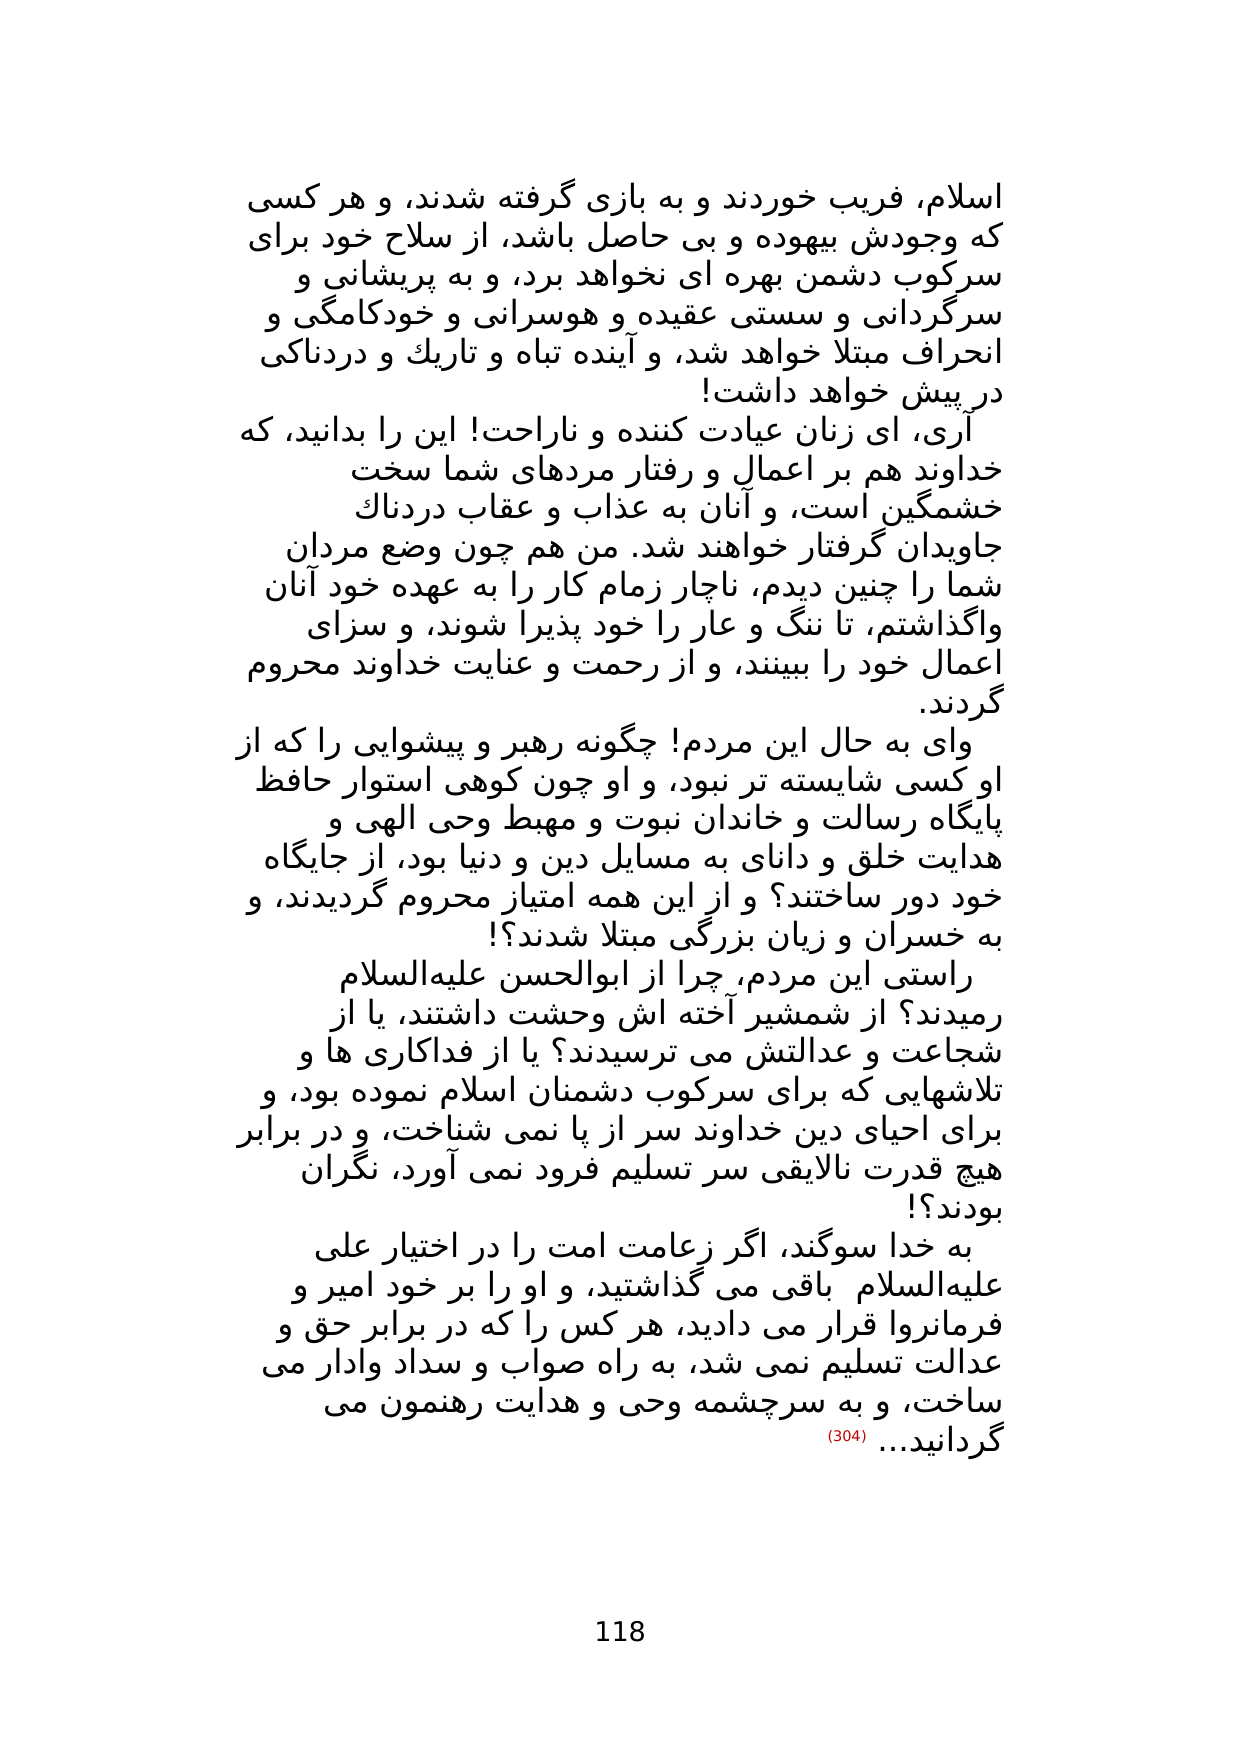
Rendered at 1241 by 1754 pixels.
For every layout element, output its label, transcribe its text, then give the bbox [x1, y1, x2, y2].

text واى به حال اين مردم! چگونه رهبر و پيشوايى را كه از او كسى شايسته تر نبود، و او چون كوهى استوار حافظ پايگاه رسالت و خاندان نبوت و مهبط وحى الهى و هدايت خلق و داناى به مسايل دين و دنيا بود، از جايگاه خود دور ساختند؟ و از اين همه امتياز محروم گرديدند، و به خسران و زيان بزرگى مبتلا شدند؟! [236, 721, 1004, 954]
text به خدا سوگند، اگر زعامت امت را در اختيار على عليه‌السلام باقى مى گذاشتيد، و او را بر خود امير و فرمانروا قرار مى داديد، هر كس را كه در برابر حق و عدالت تسليم نمى شد، به راه صواب و سداد وادار مى ساخت، و به سرچشمه وحى و هدايت رهنمون مى گردانيد... (304) [236, 1226, 1004, 1459]
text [236, 177, 1004, 410]
text راستى اين مردم، چرا از ابوالحسن عليه‌السلام رميدند؟ از شمشير آخته اش وحشت داشتند، يا از شجاعت و عدالتش مى ترسيدند؟ يا از فداكارى ها و تلاشهايى كه براى سركوب دشمنان اسلام نموده بود، و براى احياى دين خداوند سر از پا نمى شناخت، و در برابر هيچ قدرت نالايقى سر تسليم فرود نمى آورد، نگران بودند؟! [236, 954, 1004, 1226]
text آرى، اى زنان عيادت كننده و ناراحت! اين را بدانيد، كه خداوند هم بر اعمال و رفتار مردهاى شما سخت خشمگين است، و آنان به عذاب و عقاب دردناك جاويدان گرفتار خواهند شد. من هم چون وضع مردان شما را چنين ديدم، ناچار زمام كار را به عهده خود آنان واگذاشتم، تا ننگ و عار را خود پذيرا شوند، و سزاى اعمال خود را ببينند، و از رحمت و عنايت خداوند محروم گردند. [236, 410, 1004, 721]
